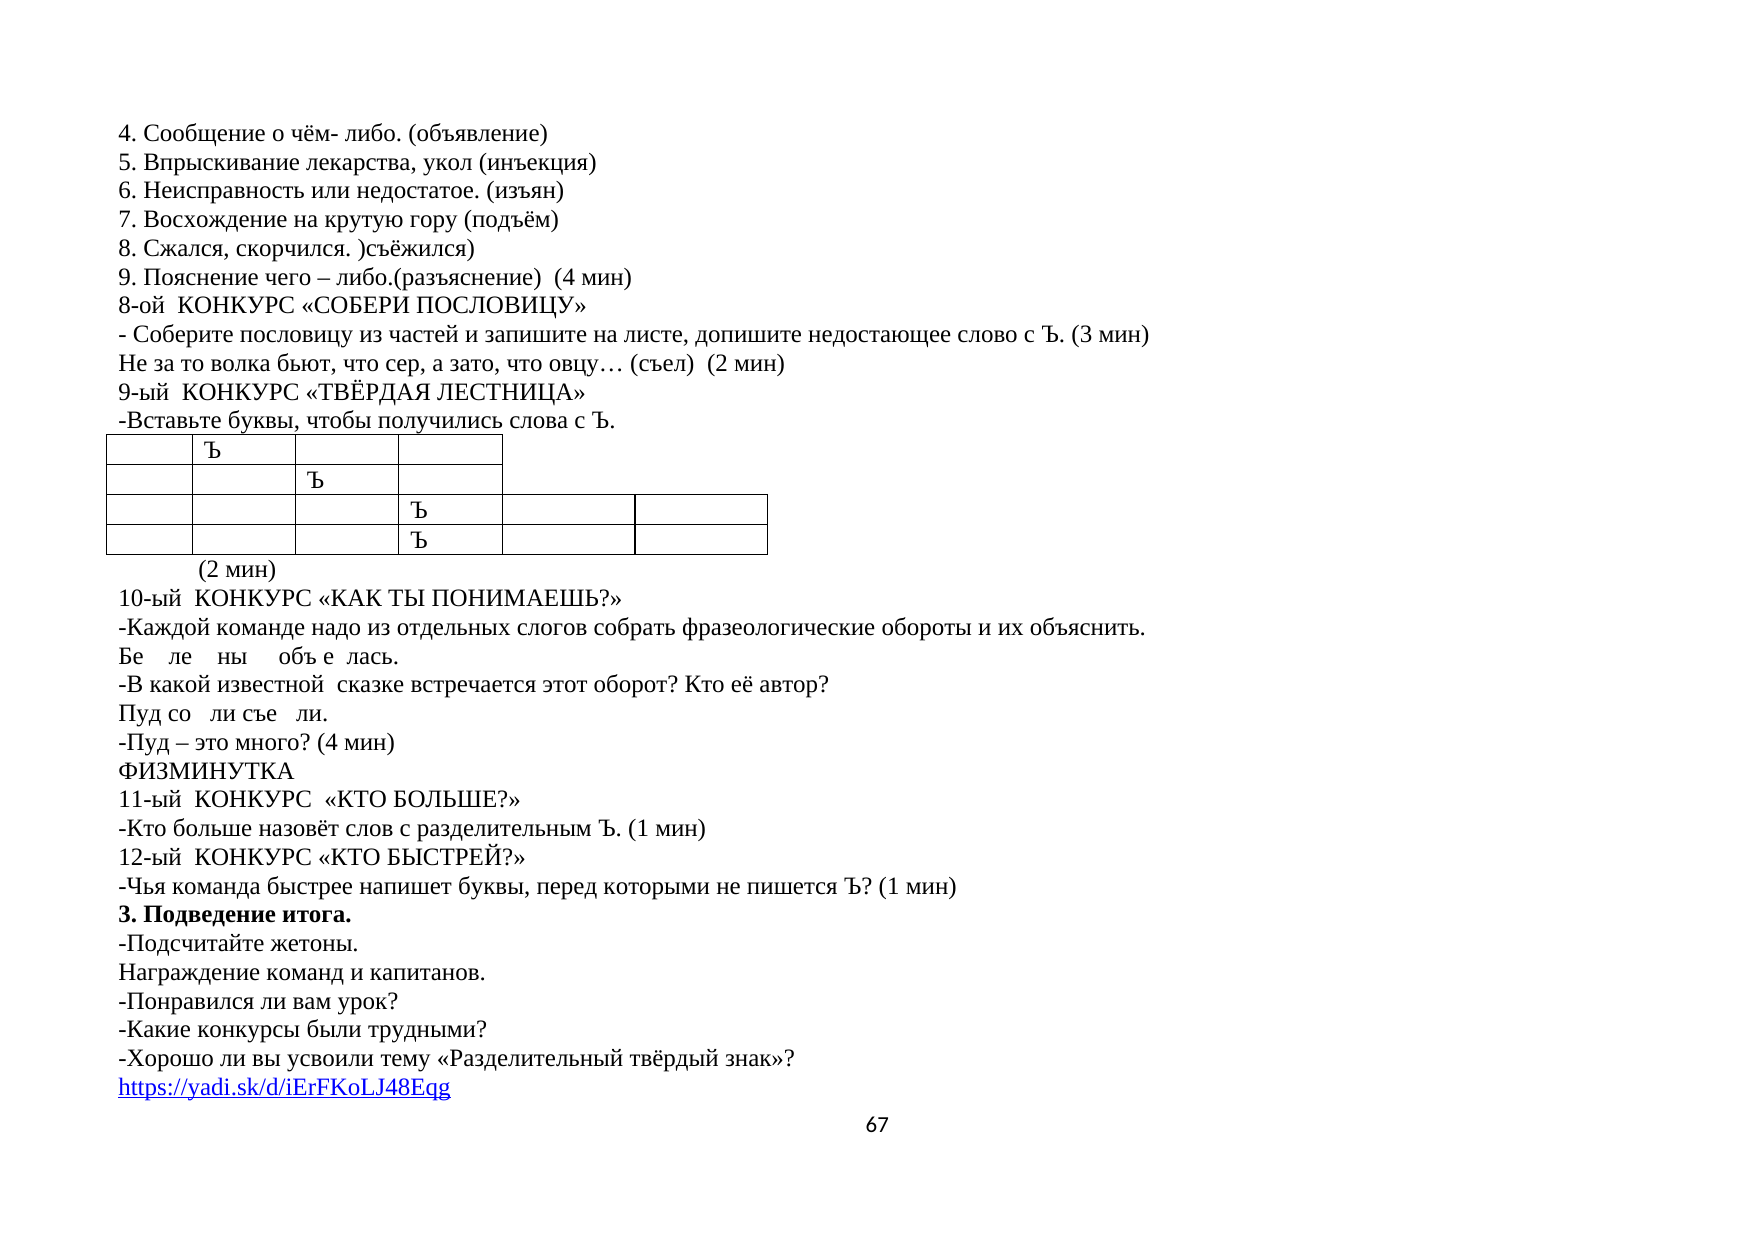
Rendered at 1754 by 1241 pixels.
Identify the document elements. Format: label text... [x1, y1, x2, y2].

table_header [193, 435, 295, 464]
text 10-ый КОНКУРС «КАК ТЫ ПОНИМАЕШЬ?» [118, 583, 1636, 612]
text -Понравился ли вам урок? [118, 986, 1636, 1014]
text - Соберите пословицу из частей и запишите на листе, допишите недостающее слово с Ъ. (3 мин) [118, 319, 1636, 348]
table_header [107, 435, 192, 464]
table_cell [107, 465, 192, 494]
text (2 мин) [118, 554, 1636, 583]
text Награждение команд и капитанов. [118, 957, 1636, 986]
text -Хорошо ли вы усвоили тему «Разделительный твёрдый знак»? [118, 1043, 1636, 1072]
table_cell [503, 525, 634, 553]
text 11-ый КОНКУРС «КТО БОЛЬШЕ?» [118, 784, 1636, 813]
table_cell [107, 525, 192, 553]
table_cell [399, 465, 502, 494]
text 3. Подведение итога. [118, 899, 1636, 928]
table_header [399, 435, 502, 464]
text -Подсчитайте жетоны. [118, 928, 1636, 957]
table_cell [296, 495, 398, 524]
text 8. Сжался, скорчился. )съёжился) [118, 233, 1636, 262]
text 7. Восхождение на крутую гору (подъём) [118, 204, 1636, 233]
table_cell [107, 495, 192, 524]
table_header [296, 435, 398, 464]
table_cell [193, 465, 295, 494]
text -Пуд – это много? (4 мин) [118, 727, 1636, 756]
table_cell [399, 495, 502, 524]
text 12-ый КОНКУРС «КТО БЫСТРЕЙ?» [118, 842, 1636, 871]
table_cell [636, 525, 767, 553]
text 4. Сообщение о чём- либо. (объявление) [118, 118, 1636, 147]
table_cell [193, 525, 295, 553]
text -Каждой команде надо из отдельных слогов собрать фразеологические обороты и их объяснить. [118, 612, 1636, 641]
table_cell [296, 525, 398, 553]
text Не за то волка бьют, что сер, а зато, что овцу… (съел) (2 мин) [118, 348, 1636, 377]
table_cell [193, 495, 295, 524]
text -Кто больше назовёт слов с разделительным Ъ. (1 мин) [118, 813, 1636, 842]
text https://yadi.sk/d/iErFKoLJ48Eqg [118, 1072, 1636, 1101]
text -Какие конкурсы были трудными? [118, 1014, 1636, 1043]
text 8-ой КОНКУРС «СОБЕРИ ПОСЛОВИЦУ» [118, 291, 1636, 319]
text 5. Впрыскивание лекарства, укол (инъекция) [118, 147, 1636, 176]
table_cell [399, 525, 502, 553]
text ФИЗМИНУТКА [118, 756, 1636, 784]
text -Чья команда быстрее напишет буквы, перед которыми не пишется Ъ? (1 мин) [118, 871, 1636, 899]
text Пуд со ли съе ли. [118, 698, 1636, 727]
text -В какой известной сказке встречается этот оборот? Кто её автор? [118, 669, 1636, 698]
text 9-ый КОНКУРС «ТВЁРДАЯ ЛЕСТНИЦА» [118, 377, 1636, 406]
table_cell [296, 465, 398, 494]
text Бе ле ны объ е лась. [118, 641, 1636, 669]
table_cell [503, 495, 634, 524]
text 6. Неисправность или недостатое. (изъян) [118, 176, 1636, 204]
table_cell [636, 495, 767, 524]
text -Вставьте буквы, чтобы получились слова с Ъ. [118, 406, 1636, 434]
text 9. Пояснение чего – либо.(разъяснение) (4 мин) [118, 262, 1636, 291]
